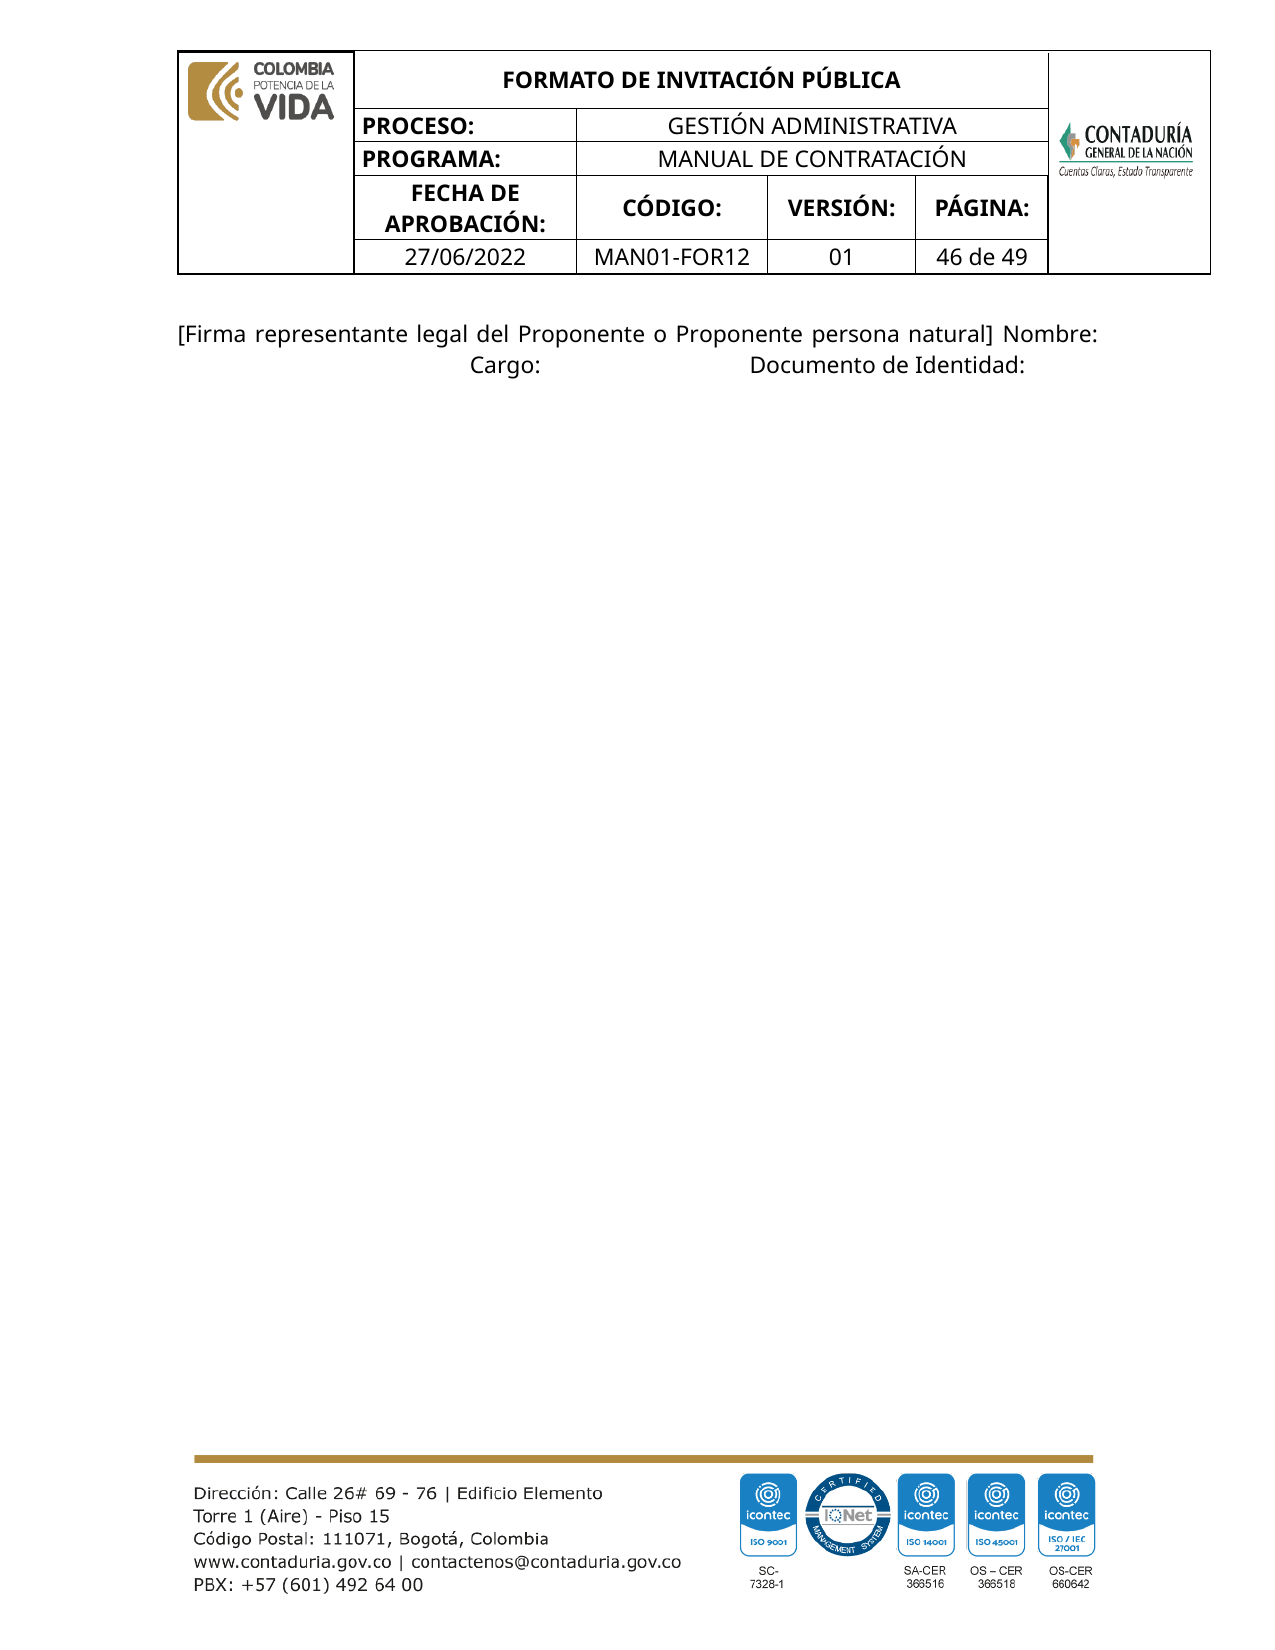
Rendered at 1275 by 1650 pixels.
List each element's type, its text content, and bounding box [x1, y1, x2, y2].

picture [186, 53, 344, 126]
text [Firma representante legal del Proponente o Proponente persona natural] Nombre: Cargo: Documento de Identidad: [177, 318, 1098, 380]
picture [0, 1423, 1275, 1643]
picture [1049, 111, 1204, 189]
